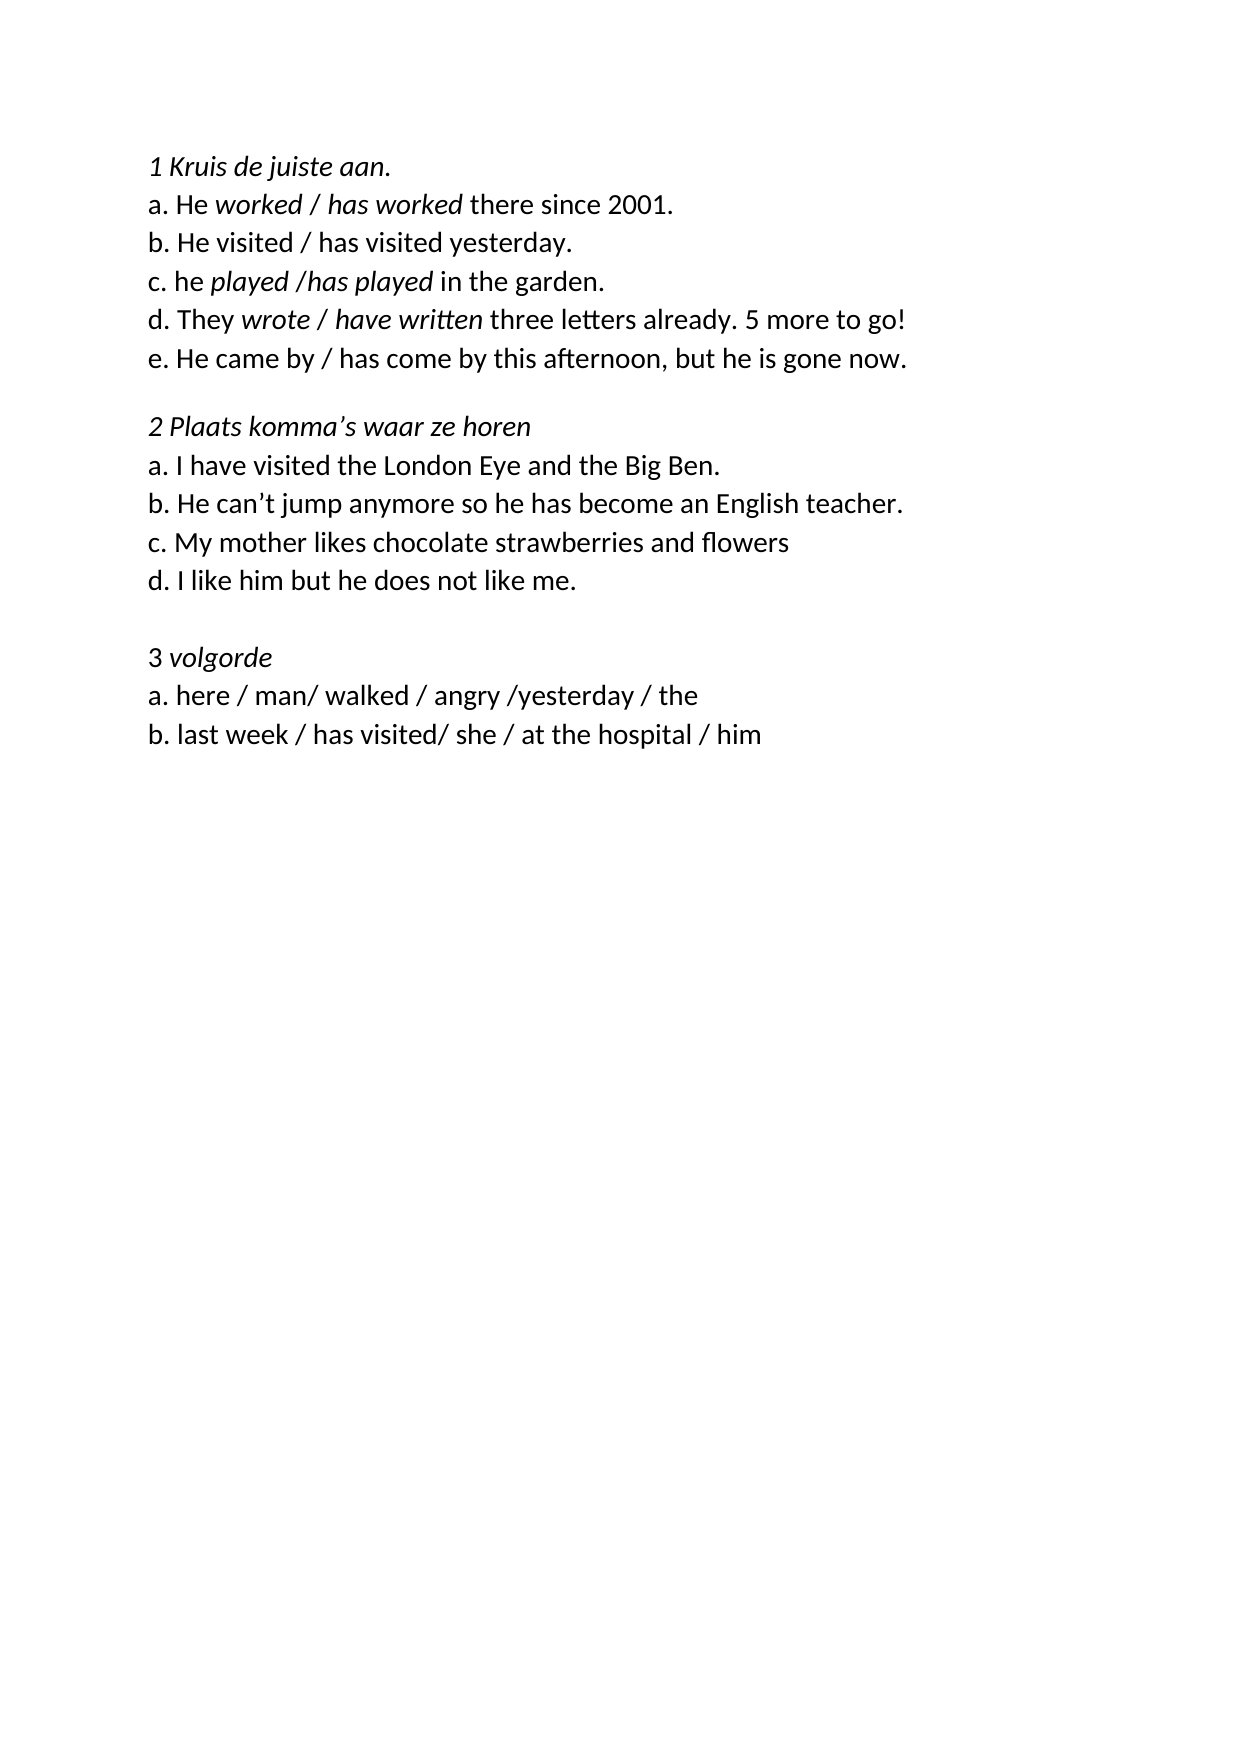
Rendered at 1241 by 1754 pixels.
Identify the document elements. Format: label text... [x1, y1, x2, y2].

text 1 Kruis de juiste aan. a. He worked / has worked there since 2001. b. He visited / has visited yesterday. c. he played /has played in the garden. d. They wrote / have written three letters already. 5 more to go! e. He came by / has come by this afternoon, but he is gone now. 2 Plaats komma’s waar ze horen a. I have visited the London Eye and the Big Ben. b. He can’t jump anymore so he has become an English teacher. c. My mother likes chocolate strawberries and flowers d. I like him but he does not like me. 3 volgorde a. here / man/ walked / angry /yesterday / the b. last week / has visited/ she / at the hospital / him [148, 148, 1093, 752]
